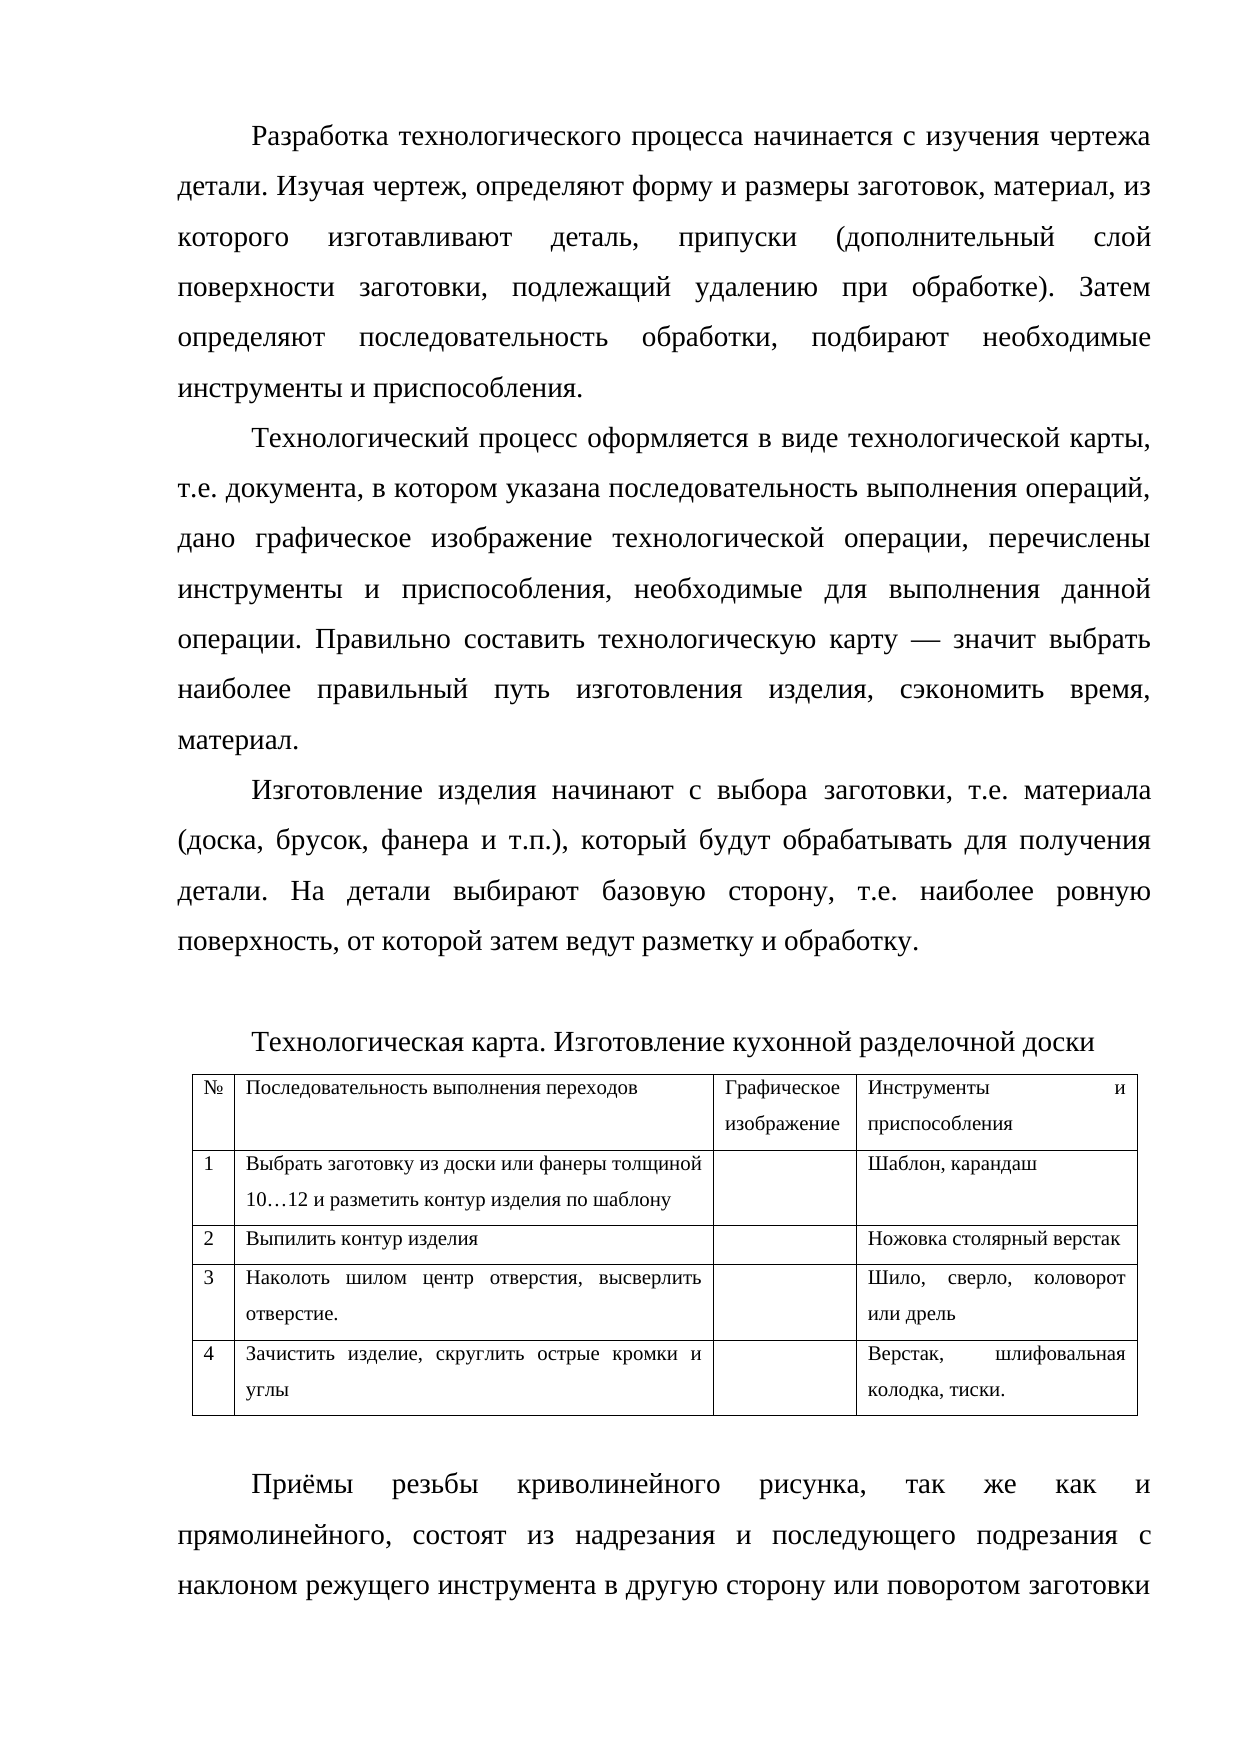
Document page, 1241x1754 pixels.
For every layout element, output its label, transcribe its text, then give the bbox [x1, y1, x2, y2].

table_header № [193, 1075, 234, 1149]
table_cell Ножовка столярный верстак [857, 1226, 1137, 1264]
table_header Графическое изображение [714, 1075, 856, 1149]
table_cell [714, 1151, 856, 1225]
table_header Инструменты и приспособления [857, 1075, 1137, 1149]
table_cell [714, 1265, 856, 1340]
text Изготовление изделия начинают с выбора заготовки, т.е. материала (доска, брусок, фанера и т.п.), который будут обрабатывать для получения детали. На детали выбирают базовую сторону, т.е. наиболее ровную поверхность, от которой затем ведут разметку и обработку. [177, 772, 1152, 957]
table_cell 3 [193, 1265, 234, 1340]
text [177, 1466, 1152, 1601]
table_cell 2 [193, 1226, 234, 1264]
text Разработка технологического процесса начинается с изучения чертежа детали. Изучая чертеж, определяют форму и размеры заготовок, материал, из которого изготавливают деталь, припуски (дополнительный слой поверхности заготовки, подлежащий удалению при обработке). Затем определяют последовательность обработки, подбирают необходимые инструменты и приспособления. [177, 118, 1152, 403]
table_cell [714, 1341, 856, 1415]
table_cell Верстак, шлифовальная колодка, тиски. [857, 1341, 1137, 1415]
table_cell Наколоть шилом центр отверстия, высверлить отверстие. [235, 1265, 713, 1340]
table_cell 1 [193, 1151, 234, 1225]
table_cell Шило, сверло, коловорот или дрель [857, 1265, 1137, 1340]
table_cell Шаблон, карандаш [857, 1151, 1137, 1225]
text Технологическая карта. Изготовление кухонной разделочной доски [177, 1024, 1152, 1057]
table_cell Выбрать заготовку из доски или фанеры толщиной 10…12 и разметить контур изделия по шаблону [235, 1151, 713, 1225]
table_cell Зачистить изделие, скруглить острые кромки и углы [235, 1341, 713, 1415]
table_cell [714, 1226, 856, 1264]
table_header Последовательность выполнения переходов [235, 1075, 713, 1149]
text Технологический процесс оформляется в виде технологической карты, т.е. документа, в котором указана последовательность выполнения операций, дано графическое изображение технологической операции, перечислены инструменты и приспособления, необходимые для выполнения данной операции. Правильно составить технологическую карту — значит выбрать наиболее правильный путь изготовления изделия, сэкономить время, материал. [177, 420, 1152, 755]
table_cell Выпилить контур изделия [235, 1226, 713, 1264]
table_cell 4 [193, 1341, 234, 1415]
